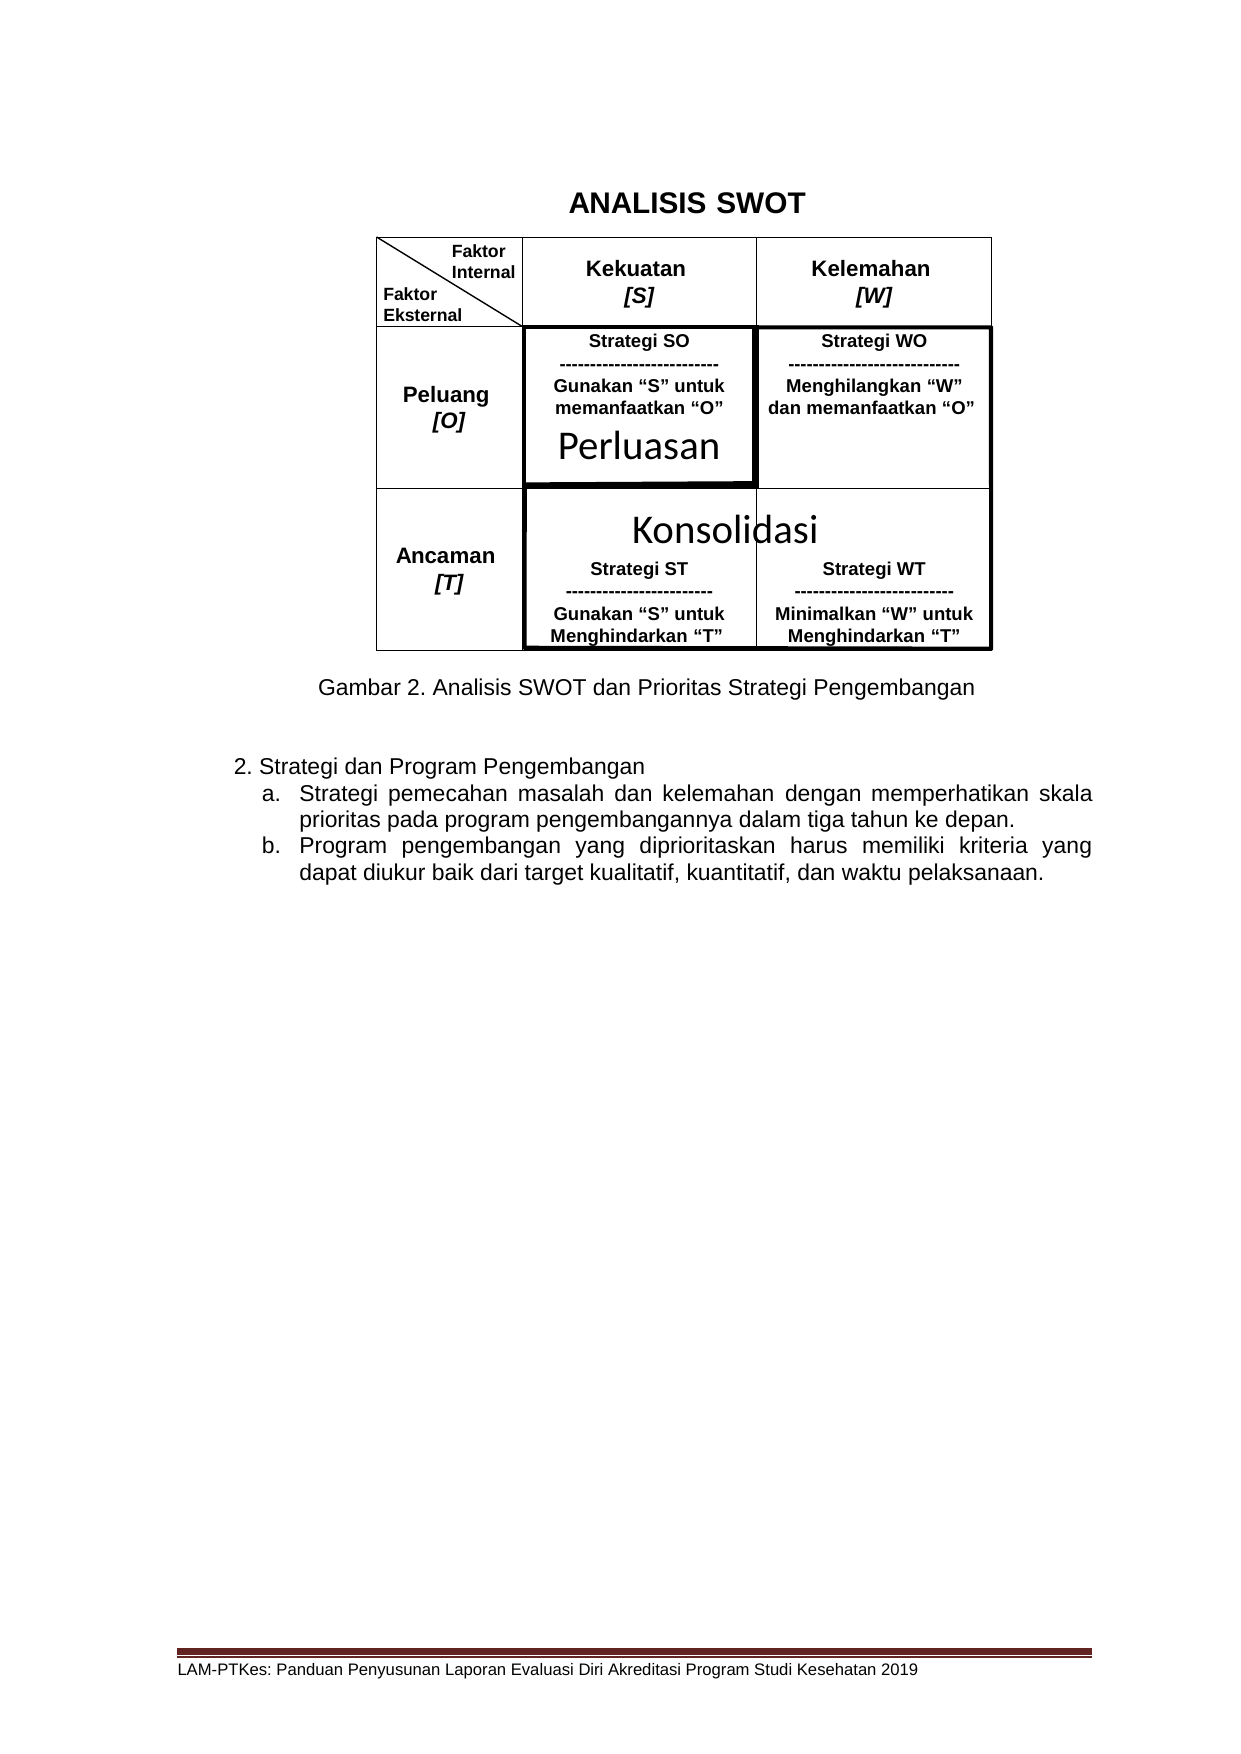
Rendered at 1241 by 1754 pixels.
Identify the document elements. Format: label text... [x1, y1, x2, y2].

list Strategi pemecahan masalah dan kelemahan dengan memperhatikan skala prioritas pada program pengembangannya dalam tiga tahun ke depan. [262, 779, 1092, 832]
subtitle 2. Strategi dan Program Pengembangan [177, 753, 1092, 779]
list Program pengembangan yang diprioritaskan harus memiliki kriteria yang dapat diukur baik dari target kualitatif, kuantitatif, dan waktu pelaksanaan. [262, 832, 1092, 885]
text Gambar 2. Analisis SWOT dan Prioritas Strategi Pengembangan [318, 148, 1092, 701]
